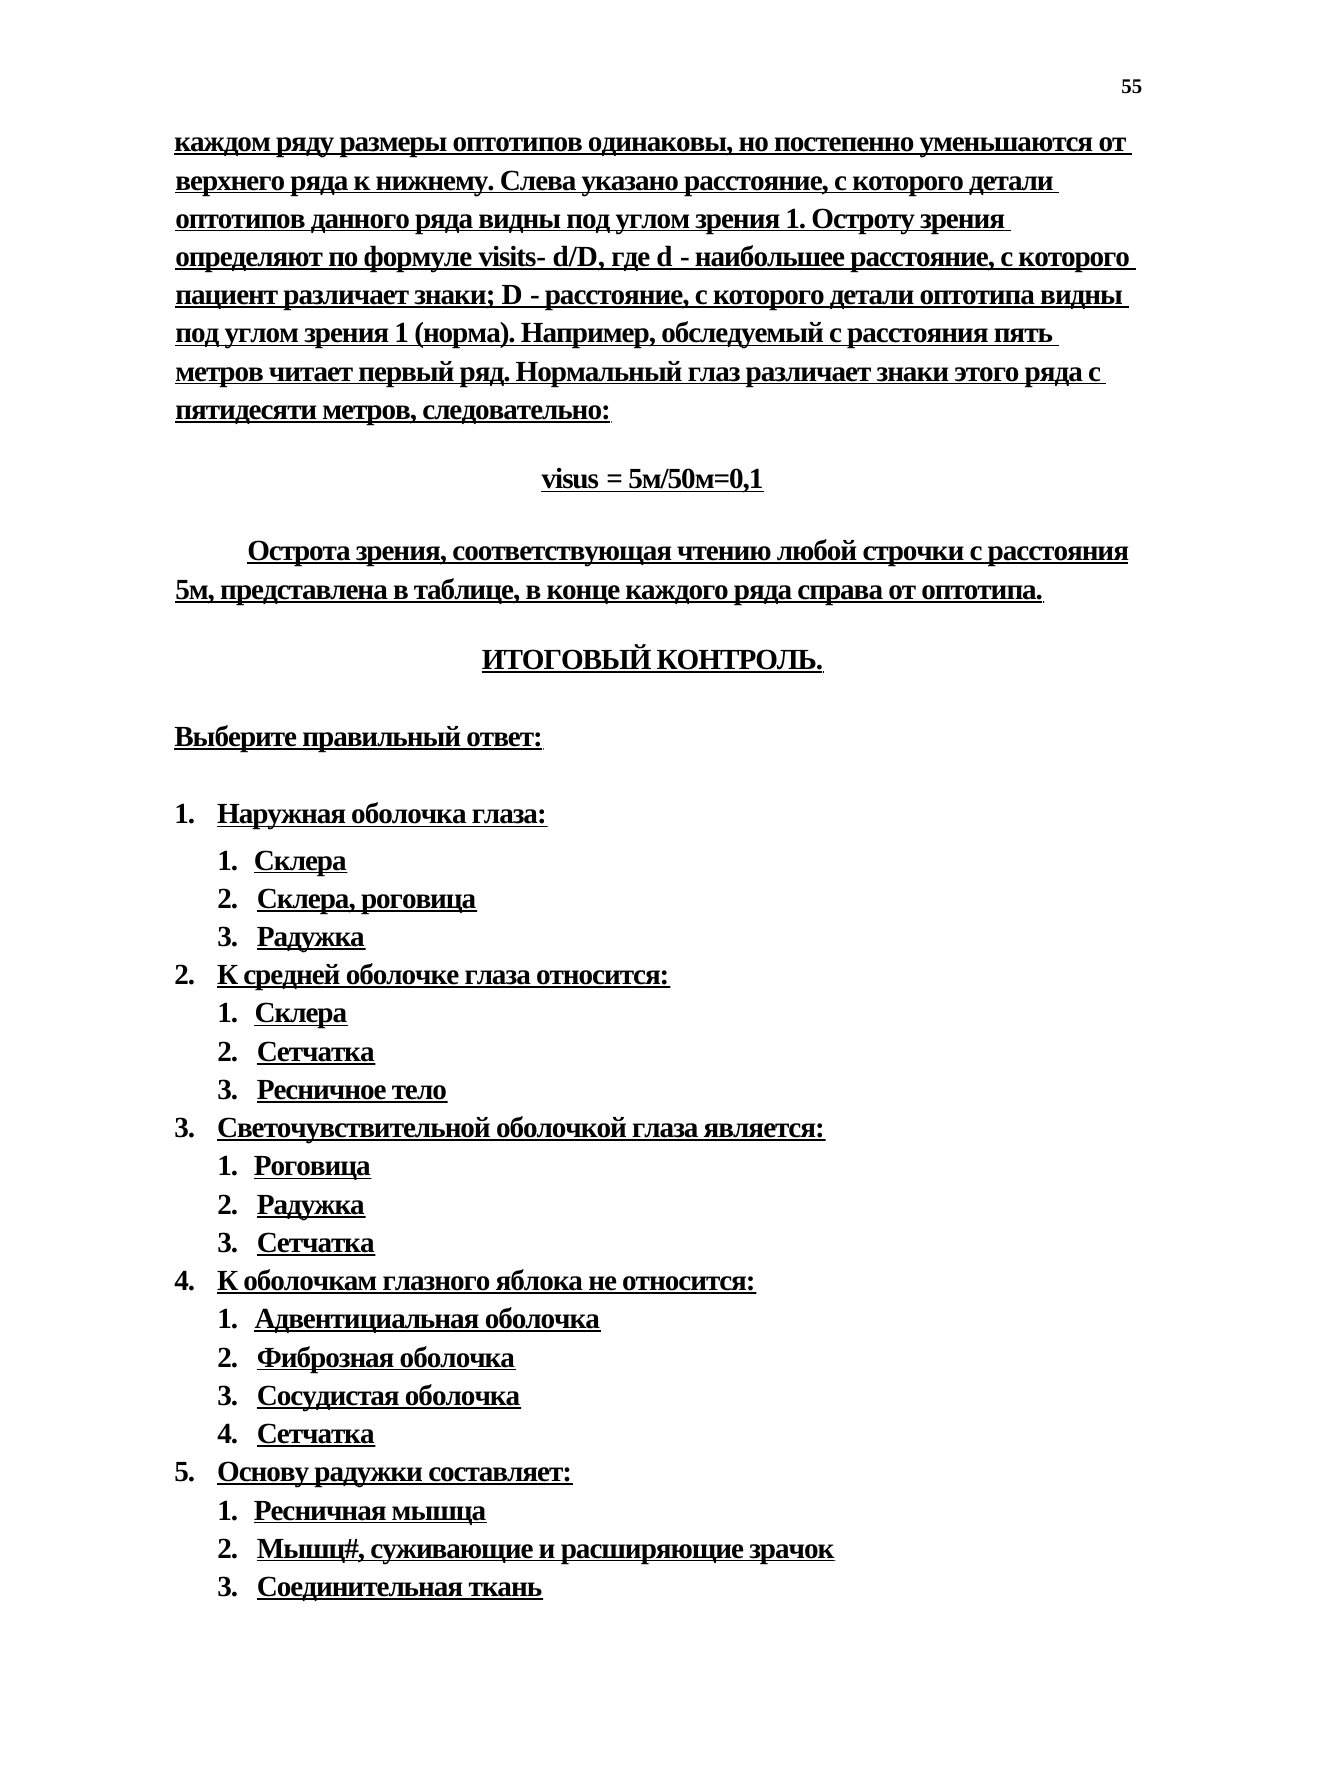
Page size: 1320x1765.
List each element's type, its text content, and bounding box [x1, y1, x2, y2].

list К средней оболочке глаза относится: [174, 954, 1320, 992]
list Склера [217, 839, 1320, 878]
list Сетчатка [217, 1222, 1320, 1260]
text visus = 5м/50м=0,1 [25, 466, 1280, 495]
list Склера, роговица [217, 878, 1320, 916]
list Мышц#, суживающие и расширяющие зрачок [217, 1528, 1320, 1566]
list Сетчатка [217, 1031, 1320, 1069]
list Радужка [217, 916, 1320, 954]
list Ресничное тело [217, 1069, 1320, 1107]
list Роговица [217, 1145, 1320, 1183]
text Выберите правильный ответ: [174, 685, 1320, 762]
list Соединительная ткань [217, 1566, 1320, 1604]
list Наружная оболочка глаза: [174, 762, 1320, 839]
list Светочувствительной оболочкой глаза является: [174, 1107, 1320, 1145]
list Сосудистая оболочка [217, 1375, 1320, 1413]
list Ресничная мышца [217, 1489, 1320, 1528]
text 55 [1121, 77, 1320, 98]
list Сетчатка [217, 1413, 1320, 1451]
list Фиброзная оболочка [217, 1336, 1320, 1375]
list Адвентициальная оболочка [217, 1298, 1320, 1336]
text каждом ряду размеры оптотипов одинаковы, но постепенно уменьшаются от верхнего ряда к нижнему. Слева указано расстояние, с которого детали оптотипов данного ряда видны под углом зрения 1. Остроту зрения определяют по формуле visits- d/D, где d - наибольшее расстояние, с которого пациент различает знаки; D - расстояние, с которого детали оптотипа видны под углом зрения 1 (норма). Например, обследуемый с расстояния пять метров читает первый ряд. Нормальный глаз различает знаки этого ряда с пятидесяти метров, следовательно: [174, 121, 1145, 427]
list Радужка [217, 1183, 1320, 1222]
list К оболочкам глазного яблока не относится: [174, 1260, 1320, 1298]
list Основу радужки составляет: [174, 1451, 1320, 1489]
list Склера [217, 992, 1320, 1031]
text Острота зрения, соответствующая чтению любой строчки с расстояния 5м, представлена в таблице, в конце каждого ряда справа от оптотипа. [175, 529, 1132, 607]
text ИТОГОВЫЙ КОНТРОЛЬ. [25, 608, 1280, 685]
